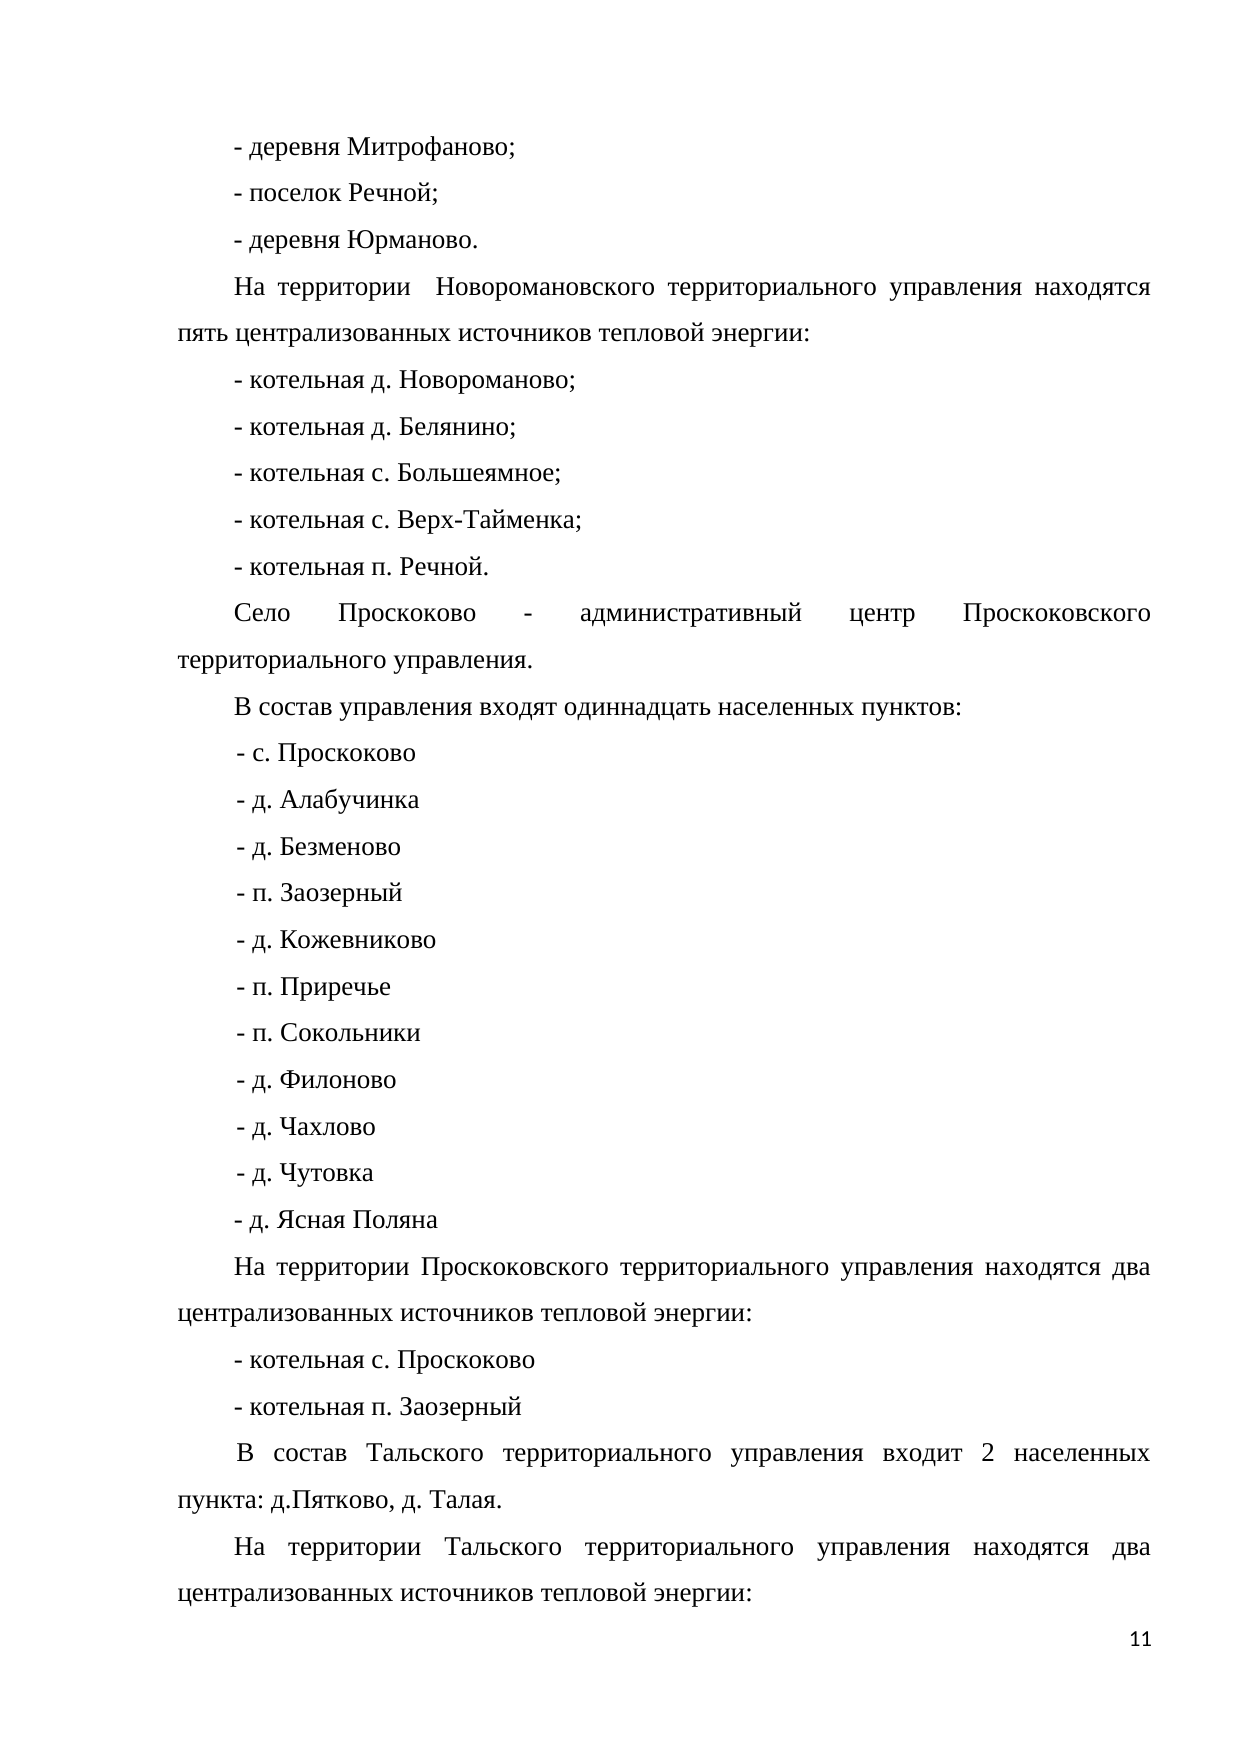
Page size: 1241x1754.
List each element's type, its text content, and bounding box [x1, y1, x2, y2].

text - котельная с. Проскоково [177, 1343, 1152, 1374]
text Село Проскоково - административный центр Проскоковского территориального управления. [177, 596, 1152, 674]
text - деревня Юрманово. [177, 223, 1152, 254]
text - п. Сокольники [177, 1016, 1152, 1048]
text - котельная п. Заозерный [177, 1390, 1152, 1421]
text - п. Приречье [177, 970, 1152, 1001]
text - поселок Речной; [177, 176, 1152, 208]
text В состав управления входят одиннадцать населенных пунктов: [177, 690, 1152, 721]
text - д. Алабучинка [177, 783, 1152, 814]
text На территории Новоромановского территориального управления находятся пять централизованных источников тепловой энергии: [177, 270, 1152, 348]
text На территории Тальского территориального управления находятся два централизованных источников тепловой энергии: [177, 1530, 1152, 1608]
text - с. Проскоково [236, 736, 1152, 768]
text - котельная с. Большеямное; [177, 456, 1152, 488]
text - котельная с. Верх-Тайменка; [177, 503, 1152, 534]
text - д. Чахлово [177, 1110, 1152, 1141]
text - котельная д. Новороманово; [177, 363, 1152, 394]
text - деревня Митрофаново; [177, 130, 1152, 161]
text На территории Проскоковского территориального управления находятся два централизованных источников тепловой энергии: [177, 1250, 1152, 1328]
text - п. Заозерный [177, 876, 1152, 908]
text - котельная п. Речной. [177, 550, 1152, 581]
text - котельная д. Белянино; [177, 410, 1152, 441]
text - д. Чутовка [177, 1156, 1152, 1188]
text - д. Кожевниково [177, 923, 1152, 954]
text - д. Ясная Поляна [177, 1203, 1152, 1234]
text - д. Безменово [177, 830, 1152, 861]
text В состав Тальского территориального управления входит 2 населенных пункта: д.Пятково, д. Талая. [177, 1436, 1152, 1514]
text - д. Филоново [177, 1063, 1152, 1094]
